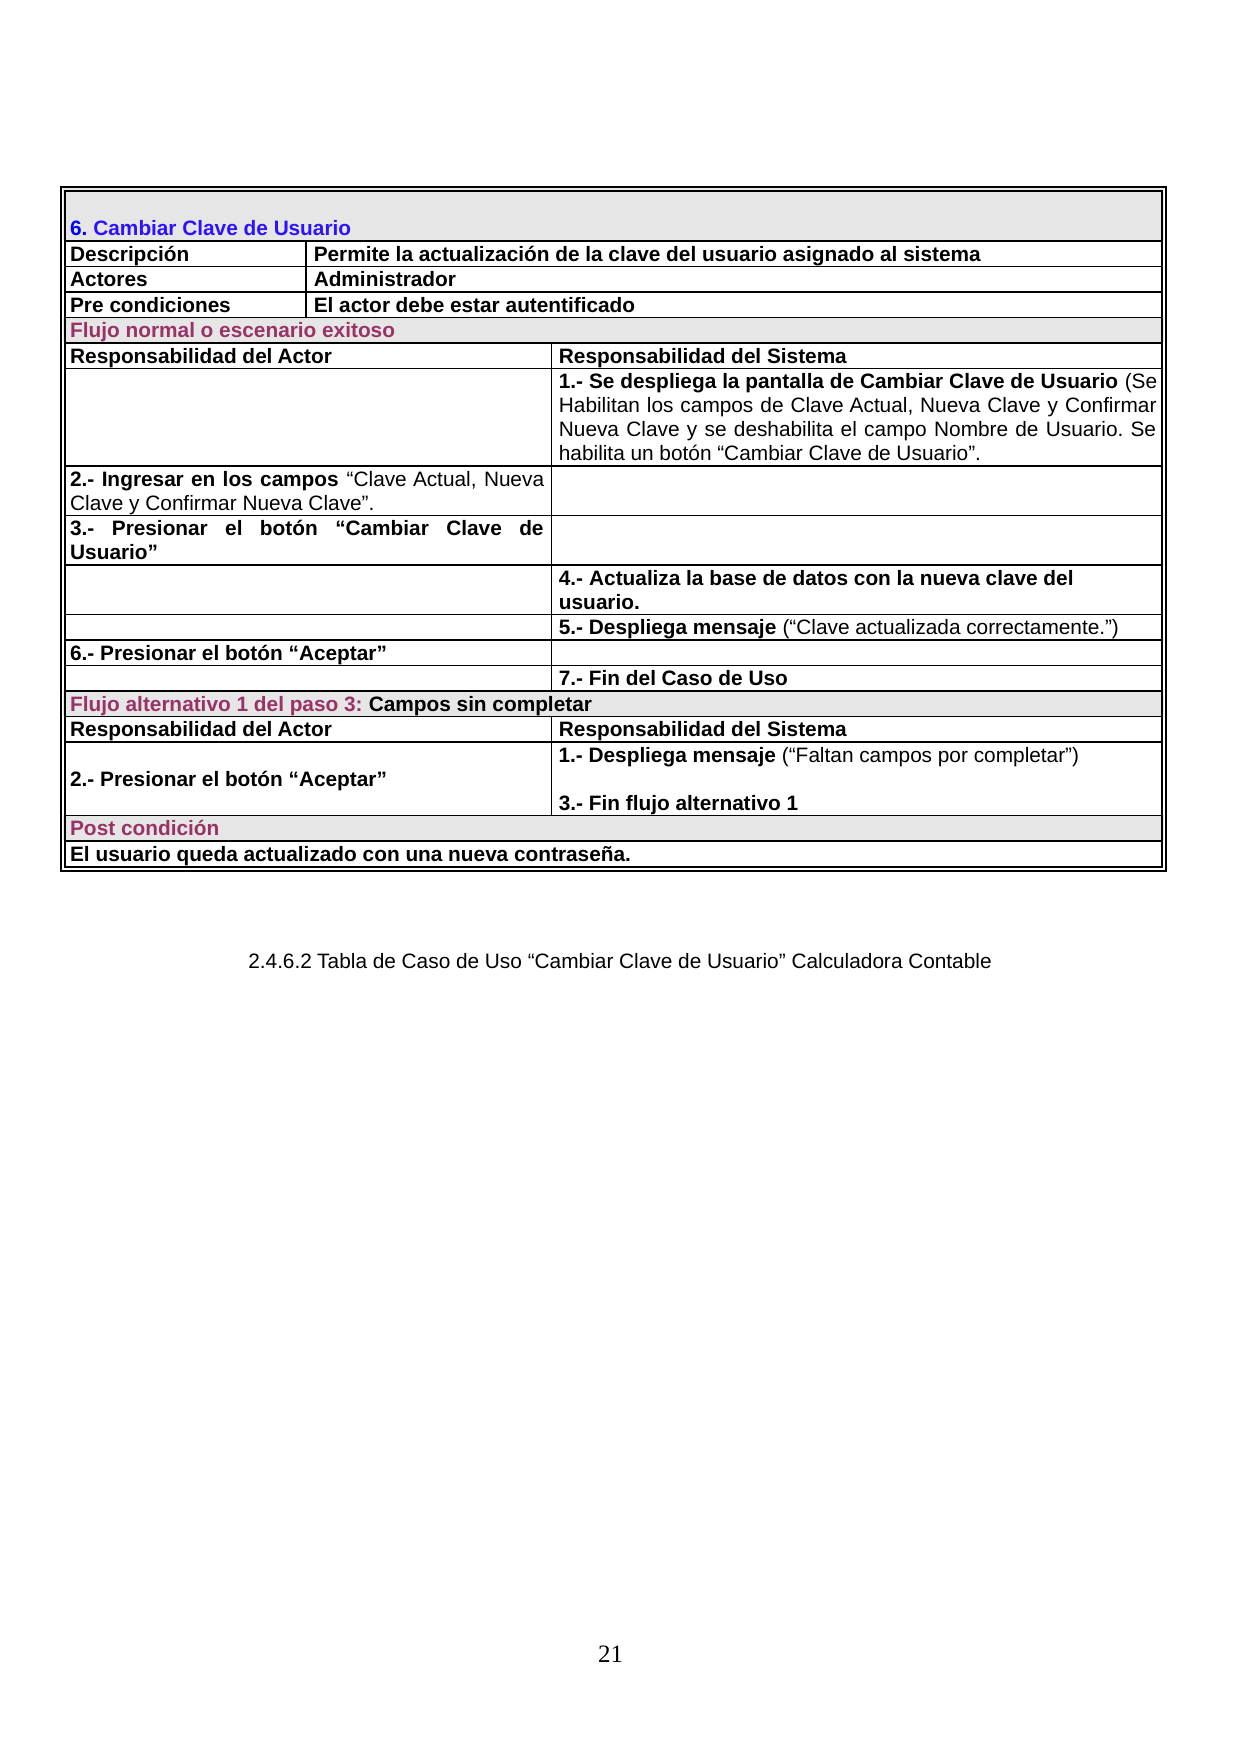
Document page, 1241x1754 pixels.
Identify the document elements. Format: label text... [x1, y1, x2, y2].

table_cell [552, 516, 1161, 564]
table_cell [66, 615, 551, 639]
table_cell [552, 467, 1161, 514]
table_cell Actores [66, 267, 305, 291]
table_cell El usuario queda actualizado con una nueva contraseña. [66, 842, 1161, 866]
table_header 6. Cambiar Clave de Usuario [66, 192, 1161, 240]
table_cell Responsabilidad del Actor [66, 344, 551, 368]
table_cell El actor debe estar autentificado [307, 293, 1161, 317]
table_cell [552, 641, 1161, 664]
text 2.4.6.2 Tabla de Caso de Uso “Cambiar Clave de Usuario” Calculadora Contable [177, 948, 1063, 972]
table_cell 1.- Se despliega la pantalla de Cambiar Clave de Usuario (Se Habilitan los campos de Clave Actual, Nueva Clave y Confirmar Nueva Clave y se deshabilita el campo Nombre de Usuario. Se habilita un botón “Cambiar Clave de Usuario”. [552, 369, 1161, 465]
table_cell Pre condiciones [66, 293, 305, 317]
table_cell Permite la actualización de la clave del usuario asignado al sistema [307, 242, 1161, 266]
table_cell 1.- Despliega mensaje (“Faltan campos por completar”) 3.- Fin flujo alternativo 1 [552, 743, 1161, 814]
table_cell Administrador [307, 267, 1161, 291]
table_cell Post condición [66, 816, 1161, 840]
table_cell 5.- Despliega mensaje (“Clave actualizada correctamente.”) [552, 615, 1161, 639]
table_cell 6.- Presionar el botón “Aceptar” [66, 641, 551, 664]
table_cell Flujo alternativo 1 del paso 3: Campos sin completar [66, 692, 1161, 716]
table_cell [66, 666, 551, 690]
table_cell Responsabilidad del Sistema [552, 344, 1161, 368]
table_cell [66, 369, 551, 465]
table_cell 3.- Presionar el botón “Cambiar Clave de Usuario” [66, 516, 551, 564]
table_cell 4.- Actualiza la base de datos con la nueva clave del usuario. [552, 566, 1161, 613]
table_cell 7.- Fin del Caso de Uso [552, 666, 1161, 690]
table_cell 2.- Ingresar en los campos “Clave Actual, Nueva Clave y Confirmar Nueva Clave”. [66, 467, 551, 514]
table_cell Responsabilidad del Actor [66, 717, 551, 741]
table_cell Responsabilidad del Sistema [552, 717, 1161, 741]
table_cell Descripción [66, 242, 305, 266]
table_cell Flujo normal o escenario exitoso [66, 318, 1161, 342]
table_cell 2.- Presionar el botón “Aceptar” [66, 743, 551, 814]
table_cell [66, 566, 551, 613]
